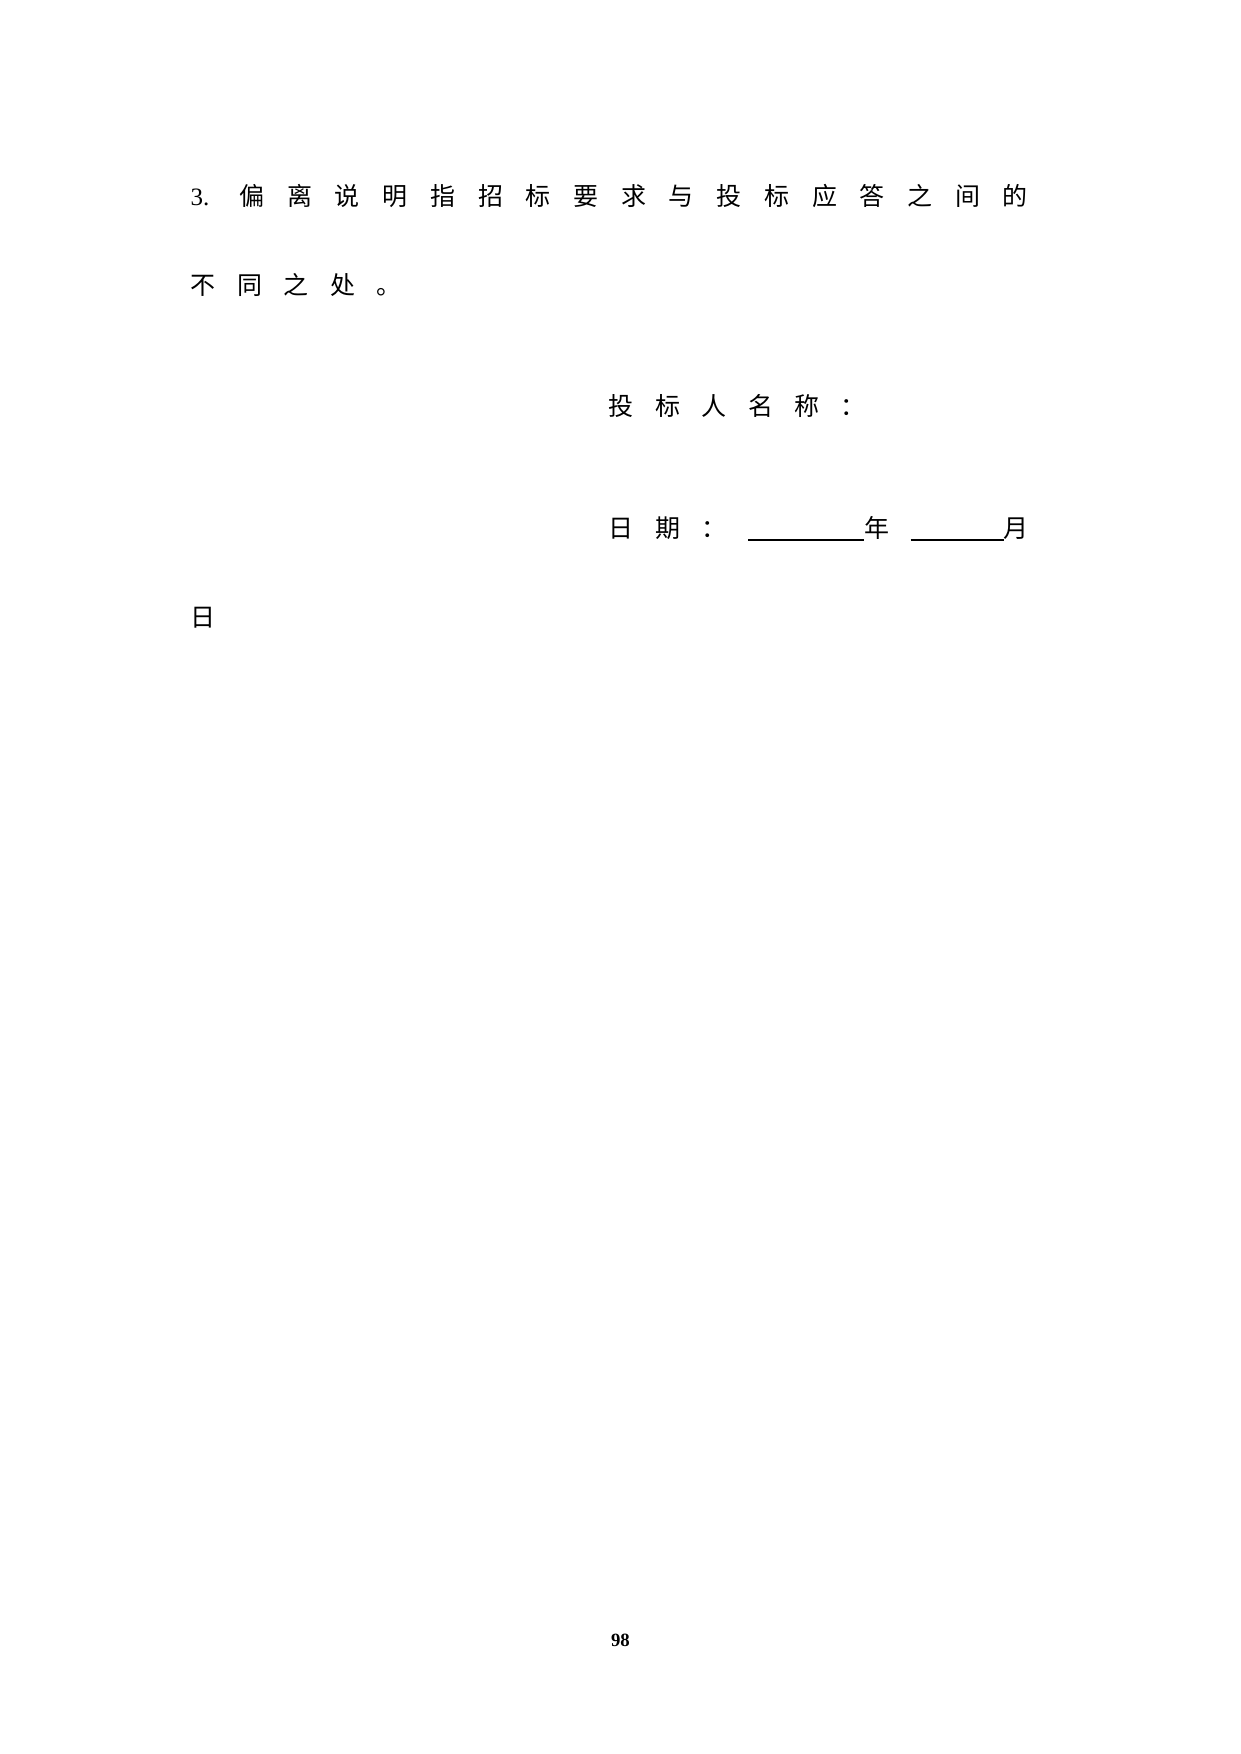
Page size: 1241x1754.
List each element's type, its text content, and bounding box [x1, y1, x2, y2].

text 日期： 年 月 日 [190, 497, 1050, 645]
text 3. 偏离说明指招标要求与投标应答之间的不同之处。 [190, 164, 1050, 313]
text 投标人名称： [190, 375, 1050, 434]
